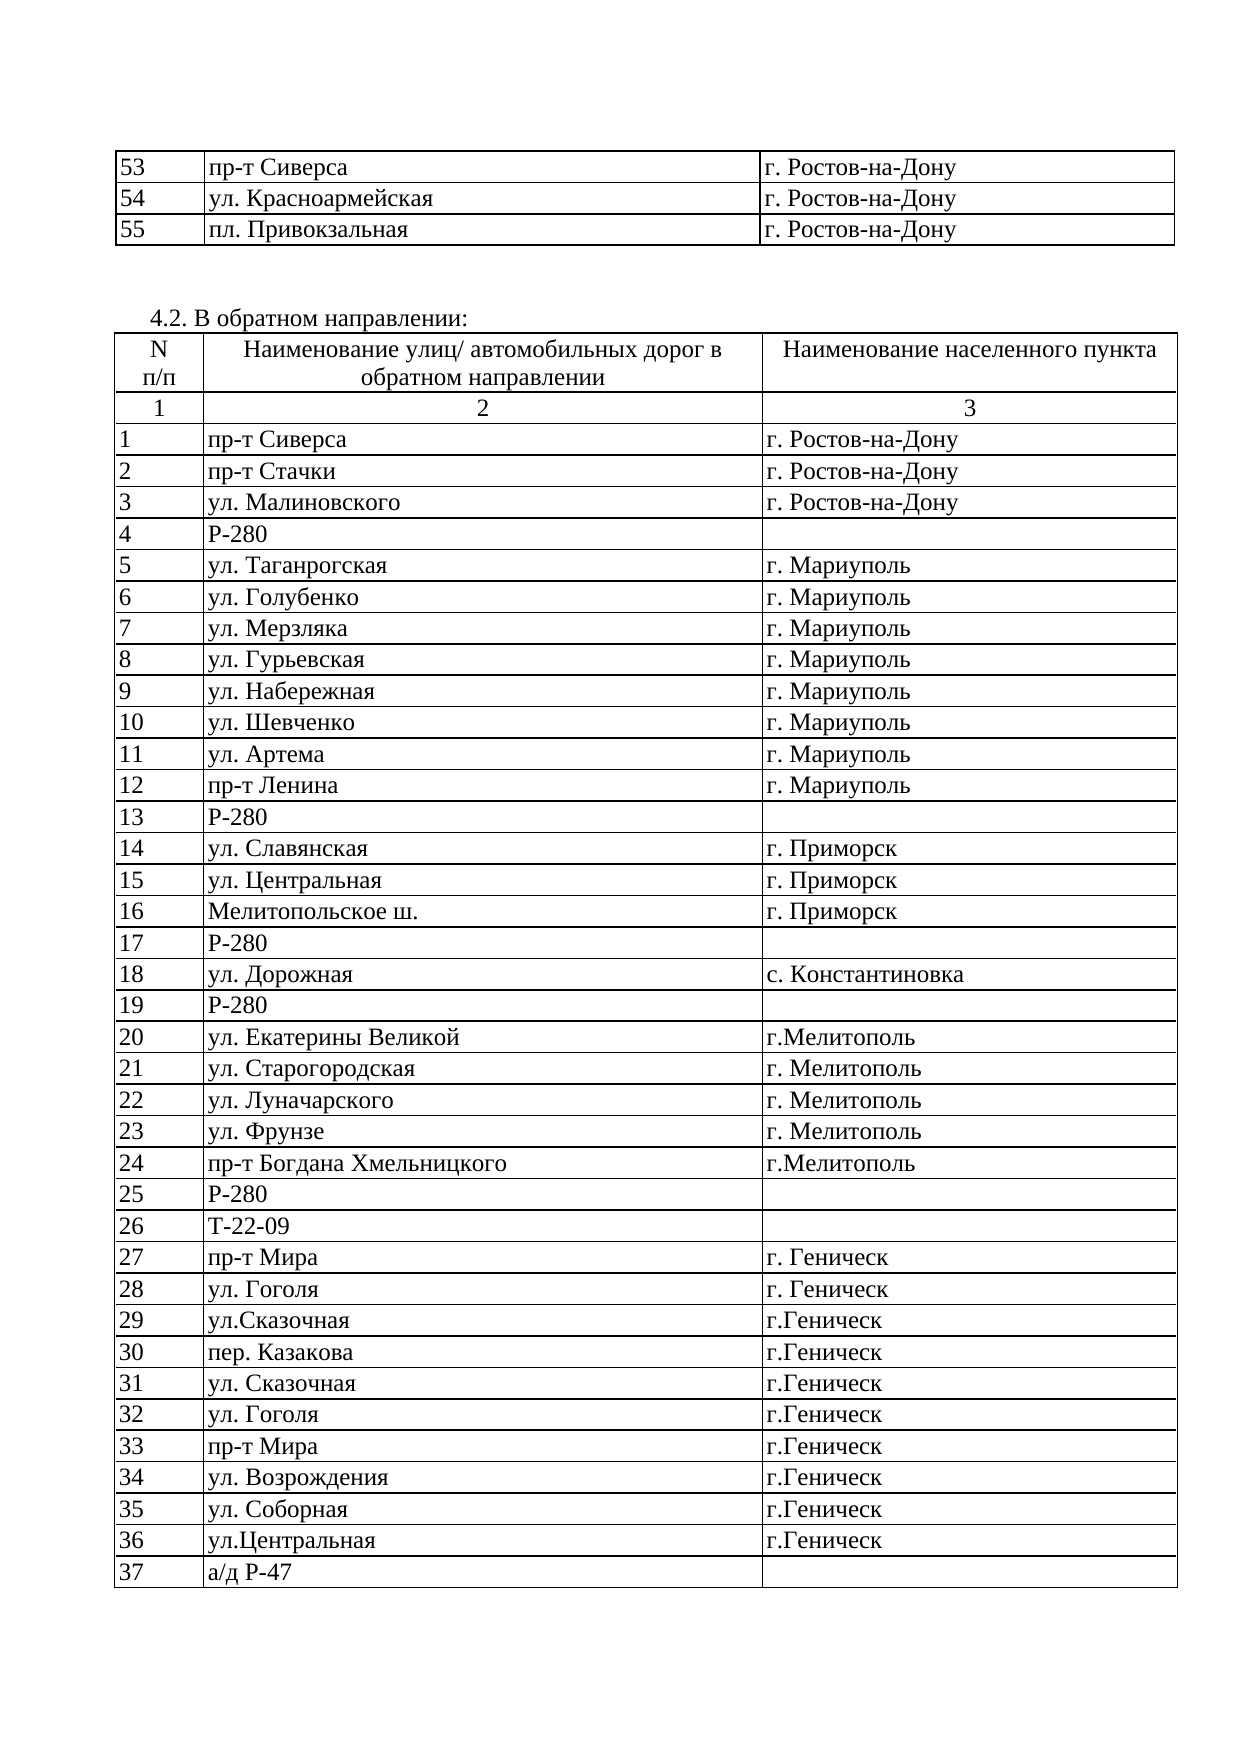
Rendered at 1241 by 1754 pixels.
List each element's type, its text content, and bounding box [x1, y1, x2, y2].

table_cell ул. Славянская [204, 833, 762, 863]
table_cell 17 [115, 927, 203, 957]
table_cell 2 [204, 393, 762, 423]
table_cell ул. Голубенко [204, 582, 762, 611]
table_cell 5 [115, 550, 203, 580]
table_cell с. Константиновка [763, 958, 1177, 989]
table_cell 1 [115, 392, 203, 423]
table_cell пр-т Мира [204, 1431, 762, 1461]
table_cell 11 [115, 738, 203, 769]
table_cell [763, 1209, 1177, 1241]
table_cell Р-280 [204, 1179, 762, 1209]
table_header N п/п [115, 334, 203, 391]
table_cell [763, 1178, 1177, 1209]
table_cell г. Мелитополь [763, 1083, 1177, 1115]
table_cell пр-т Мира [204, 1242, 762, 1272]
table_cell г. Мелитополь [763, 1115, 1177, 1146]
table_cell г. Мариуполь [763, 580, 1177, 611]
table_cell г. Мариуполь [763, 674, 1177, 706]
table_cell 34 [115, 1462, 203, 1492]
table_cell пр-т Ленина [204, 770, 762, 800]
table_cell пр-т Богдана Хмельницкого [204, 1148, 762, 1178]
table_cell Р-280 [204, 802, 762, 832]
table_cell ул. Шевченко [204, 707, 762, 737]
table_cell г. Геническ [763, 1272, 1177, 1303]
table_cell ул. Екатерины Великой [204, 1022, 762, 1052]
table_cell г. Геническ [763, 1241, 1177, 1272]
table_cell 54 [117, 183, 204, 213]
table_cell 28 [115, 1273, 203, 1303]
table_cell г. Приморск [763, 863, 1177, 894]
table_cell ул. Гурьевская [204, 645, 762, 674]
table_cell 26 [115, 1210, 203, 1241]
table_cell г. Ростов-на-Дону [761, 215, 1174, 244]
table_cell [763, 926, 1177, 957]
table_cell Р-280 [204, 519, 762, 548]
table_cell 6 [115, 581, 203, 611]
table_cell ул. Красноармейская [205, 183, 759, 213]
table_cell г.Геническ [763, 1398, 1177, 1429]
table_cell 27 [115, 1242, 203, 1272]
table_cell 23 [115, 1116, 203, 1146]
table_cell 20 [115, 1021, 203, 1052]
table_cell г.Мелитополь [763, 1146, 1177, 1178]
table_cell ул. Набережная [204, 676, 762, 706]
table_cell 3 [115, 487, 203, 517]
table_cell г.Геническ [763, 1335, 1177, 1366]
table_cell г. Мелитополь [763, 1052, 1177, 1083]
table_cell 18 [115, 959, 203, 989]
table_cell г. Мариуполь [763, 737, 1177, 769]
table_cell 29 [115, 1305, 203, 1335]
table_cell г.Геническ [763, 1492, 1177, 1524]
table_cell г. Мариуполь [763, 643, 1177, 674]
table_cell ул. Гоголя [204, 1400, 762, 1429]
table_cell 36 [115, 1525, 203, 1555]
table_cell 3 [763, 391, 1177, 423]
table_cell ул. Возрождения [204, 1462, 762, 1492]
table_cell [763, 800, 1177, 832]
table_cell г. Приморск [763, 895, 1177, 926]
table_cell 32 [115, 1399, 203, 1429]
table_cell Мелитопольское ш. [204, 896, 762, 926]
table_cell 8 [115, 644, 203, 674]
table_cell г. Мариуполь [763, 706, 1177, 737]
table_cell г. Приморск [763, 832, 1177, 863]
table_cell г.Мелитополь [763, 1020, 1177, 1052]
table_cell ул. Сказочная [204, 1368, 762, 1398]
table_cell ул. Дорожная [204, 959, 762, 989]
table_cell пр-т Сиверса [205, 152, 759, 181]
table_cell а/д Р-47 [204, 1557, 762, 1587]
table_cell ул.Центральная [204, 1525, 762, 1555]
table_cell 55 [117, 215, 204, 244]
table_cell г.Геническ [763, 1524, 1177, 1555]
table_cell 2 [115, 455, 203, 486]
table_cell ул. Центральная [204, 865, 762, 894]
table_cell 19 [115, 990, 203, 1020]
table_cell 9 [115, 675, 203, 706]
table_cell г.Геническ [763, 1366, 1177, 1398]
table_cell 13 [115, 801, 203, 832]
table_cell 1 [115, 424, 203, 454]
table_header Наименование населенного пункта [763, 334, 1177, 391]
table_cell ул. Гоголя [204, 1274, 762, 1303]
table_cell г. Ростов-на-Дону [763, 454, 1177, 486]
table_cell 30 [115, 1336, 203, 1366]
table_cell г. Ростов-на-Дону [763, 486, 1177, 517]
table_cell г. Мариуполь [763, 611, 1177, 643]
table_cell ул. Мерзляка [204, 613, 762, 643]
table_cell [763, 517, 1177, 548]
table_cell [763, 1555, 1177, 1587]
table_cell 4 [115, 518, 203, 548]
table_cell г. Ростов-на-Дону [763, 423, 1177, 454]
table_cell г. Мариуполь [763, 549, 1177, 580]
table_cell 15 [115, 864, 203, 894]
table_cell 53 [117, 152, 204, 181]
table_cell 12 [115, 770, 203, 800]
table_cell пл. Привокзальная [205, 215, 759, 244]
table_cell пр-т Сиверса [204, 424, 762, 454]
table_cell ул. Луначарского [204, 1085, 762, 1115]
table_cell г. Ростов-на-Дону [761, 152, 1174, 181]
table_cell ул. Фрунзе [204, 1116, 762, 1146]
table_cell 14 [115, 833, 203, 863]
table_cell Р-280 [204, 928, 762, 957]
table_cell [763, 989, 1177, 1020]
table_cell 25 [115, 1179, 203, 1209]
table_cell пр-т Стачки [204, 456, 762, 486]
table_cell г. Ростов-на-Дону [761, 183, 1174, 213]
table_cell 33 [115, 1430, 203, 1461]
table_cell ул. Артема [204, 739, 762, 769]
table_cell 16 [115, 896, 203, 926]
text 4.2. В обратном направлении: [150, 303, 1090, 332]
table_cell Р-280 [204, 991, 762, 1020]
table_cell г. Мариуполь [763, 769, 1177, 800]
table_cell ул. Соборная [204, 1494, 762, 1524]
table_cell 31 [115, 1368, 203, 1398]
table_cell 22 [115, 1084, 203, 1115]
table_cell 7 [115, 613, 203, 643]
table_cell ул. Малиновского [204, 487, 762, 517]
table_cell 35 [115, 1493, 203, 1524]
table_header Наименование улиц/ автомобильных дорог в обратном направлении [204, 334, 762, 391]
table_cell Т-22-09 [204, 1211, 762, 1241]
table_cell ул.Сказочная [204, 1305, 762, 1335]
table_cell 24 [115, 1147, 203, 1178]
table_cell 21 [115, 1053, 203, 1083]
table_cell ул. Старогородская [204, 1053, 762, 1083]
table_cell 37 [115, 1556, 203, 1587]
table_cell г.Геническ [763, 1429, 1177, 1461]
table_cell 10 [115, 707, 203, 737]
table_cell г.Геническ [763, 1461, 1177, 1492]
table_cell пер. Казакова [204, 1337, 762, 1366]
table_cell г.Геническ [763, 1304, 1177, 1335]
table_cell ул. Таганрогская [204, 550, 762, 580]
